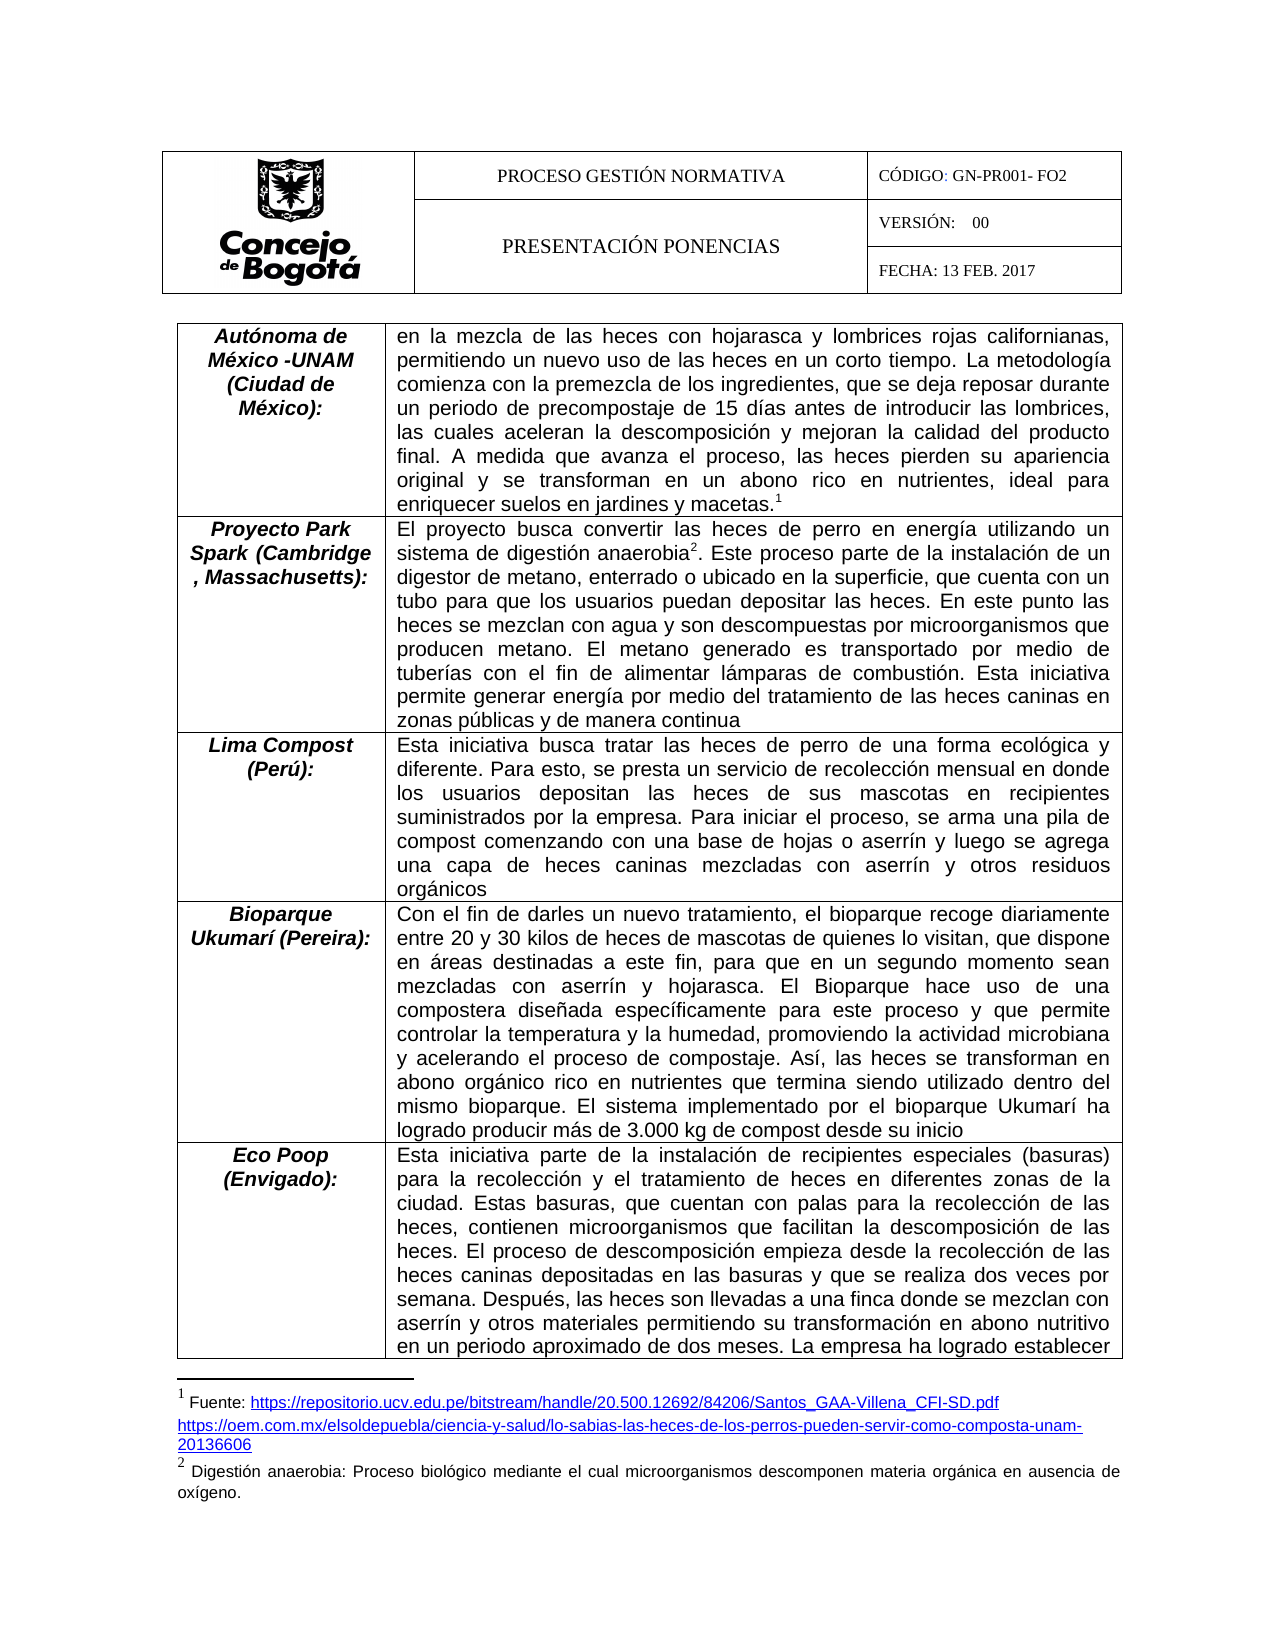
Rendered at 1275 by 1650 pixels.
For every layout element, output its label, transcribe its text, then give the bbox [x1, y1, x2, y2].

table_cell Con el fin de darles un nuevo tratamiento, el bioparque recoge diariamente entre 20 y 30 kilos de heces de mascotas de quienes lo visitan, que dispone en áreas destinadas a este fin, para que en un segundo momento sean mezcladas con aserrín y hojarasca. El Bioparque hace uso de una compostera diseñada específicamente para este proceso y que permite controlar la temperatura y la humedad, promoviendo la actividad microbiana y acelerando el proceso de compostaje. Así, las heces se transforman en abono orgánico rico en nutrientes que termina siendo utilizado dentro del mismo bioparque. El sistema implementado por el bioparque Ukumarí ha logrado producir más de 3.000 kg de compost desde su inicio [386, 902, 1122, 1142]
table_cell Eco Poop (Envigado): [178, 1143, 385, 1358]
picture [214, 157, 363, 288]
table_cell El proyecto busca convertir las heces de perro en energía utilizando un sistema de digestión anaerobia. Este proceso parte de la instalación de un digestor de metano, enterrado o ubicado en la superficie, que cuenta con un tubo para que los usuarios puedan depositar las heces. En este punto las heces se mezclan con agua y son descompuestas por microorganismos que producen metano. El metano generado es transportado por medio de tuberías con el fin de alimentar lámparas de combustión. Esta iniciativa permite generar energía por medio del tratamiento de las heces caninas en zonas públicas y de manera continua [386, 517, 1122, 732]
table_cell Universidad Nacional Autónoma de México -UNAM (Ciudad de México): [178, 324, 385, 516]
table_cell Lima Compost (Perú): [178, 733, 385, 901]
table_cell Esta iniciativa busca tratar las heces de perro de una forma ecológica y diferente. Para esto, se presta un servicio de recolección mensual en donde los usuarios depositan las heces de sus mascotas en recipientes suministrados por la empresa. Para iniciar el proceso, se arma una pila de compost comenzando con una base de hojas o aserrín y luego se agrega una capa de heces caninas mezcladas con aserrín y otros residuos orgánicos [386, 733, 1122, 901]
table_cell Proyecto Park Spark (Cambridge, Massachusetts): [178, 517, 385, 732]
table_cell Bioparque Ukumarí (Pereira): [178, 902, 385, 1142]
